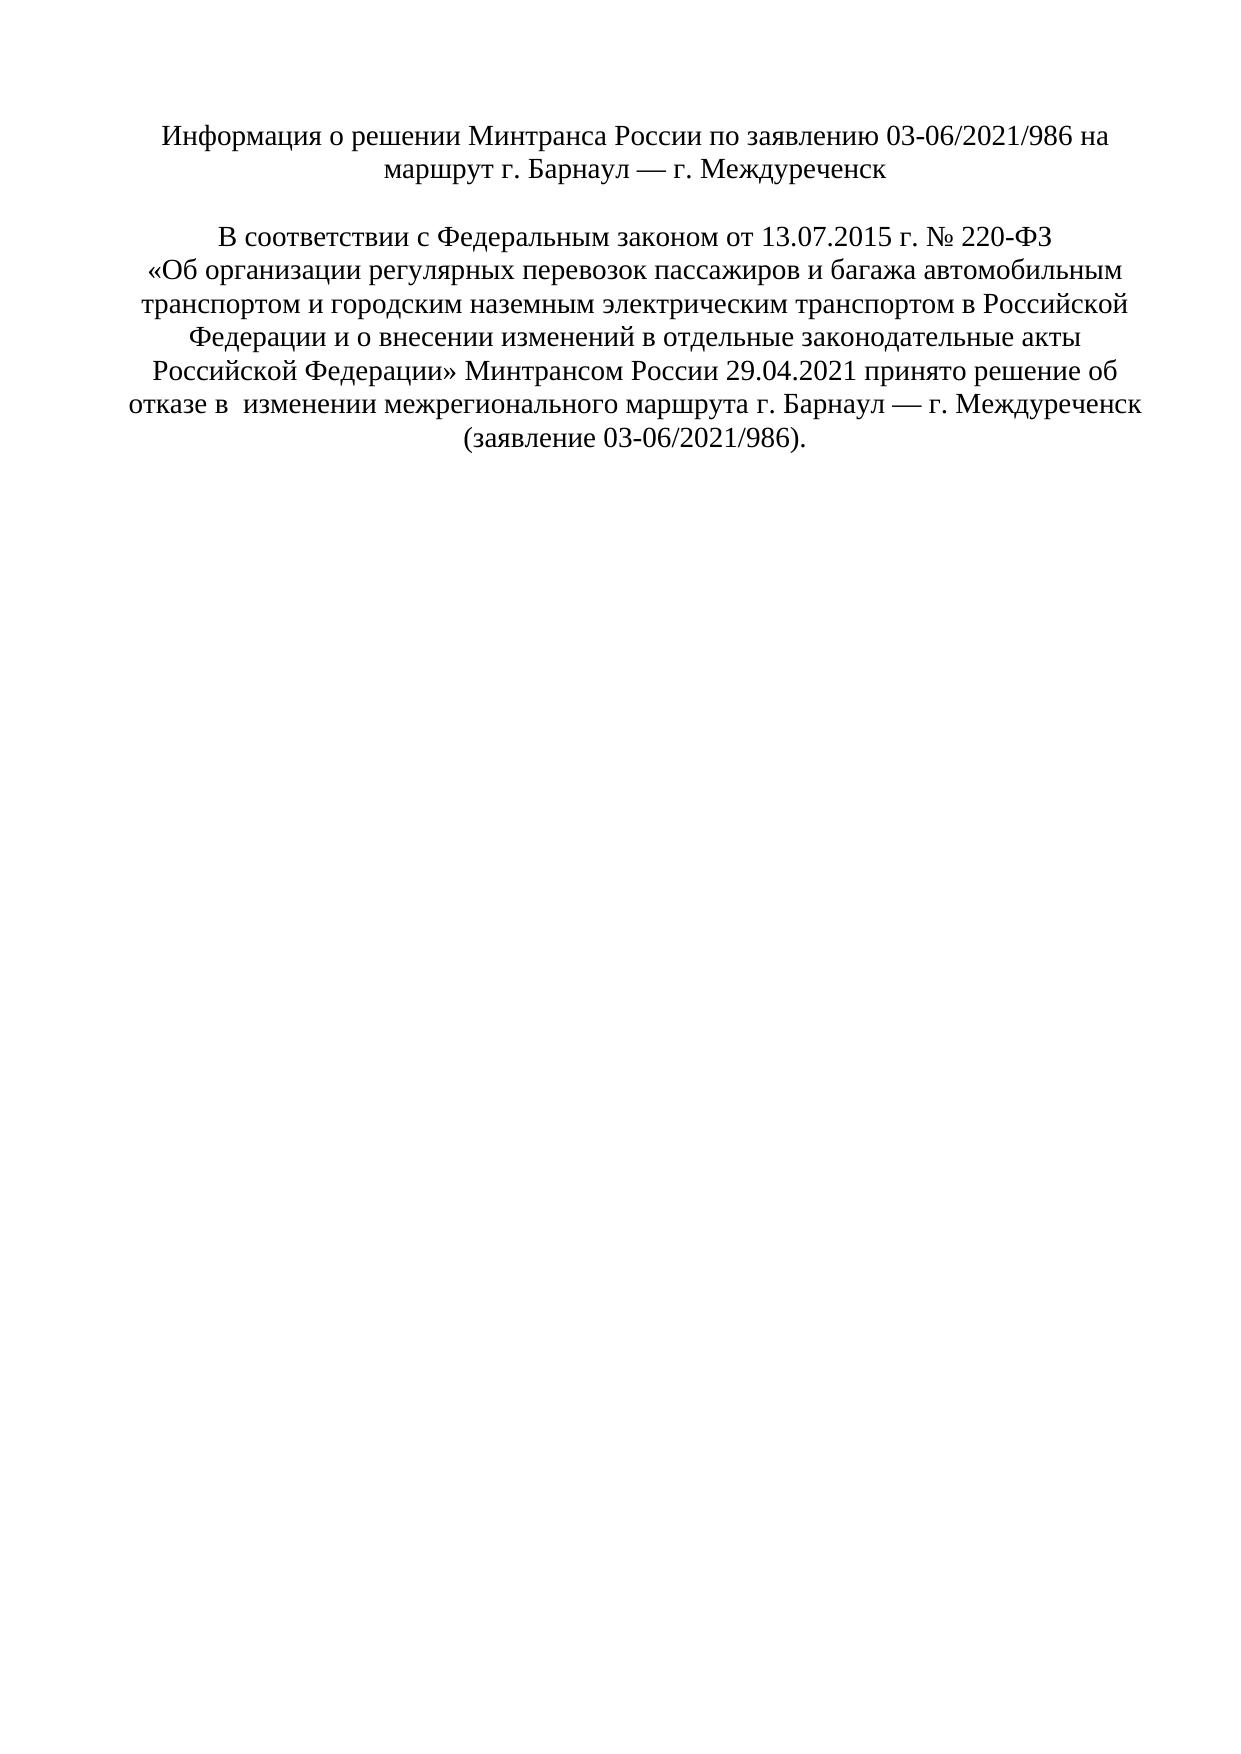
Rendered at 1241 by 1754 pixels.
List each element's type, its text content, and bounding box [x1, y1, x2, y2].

text В соответствии с Федеральным законом от 13.07.2015 г. № 220-ФЗ «Об организации регулярных перевозок пассажиров и багажа автомобильным транспортом и городским наземным электрическим транспортом в Российской Федерации и о внесении изменений в отдельные законодательные акты Российской Федерации» Минтрансом России 29.04.2021 принято решение об отказе в изменении межрегионального маршрута г. Барнаул — г. Междуреченск (заявление 03-06/2021/986). [118, 219, 1152, 453]
text Информация о решении Минтранса России по заявлению 03-06/2021/986 на маршрут г. Барнаул — г. Междуреченск [118, 118, 1152, 185]
